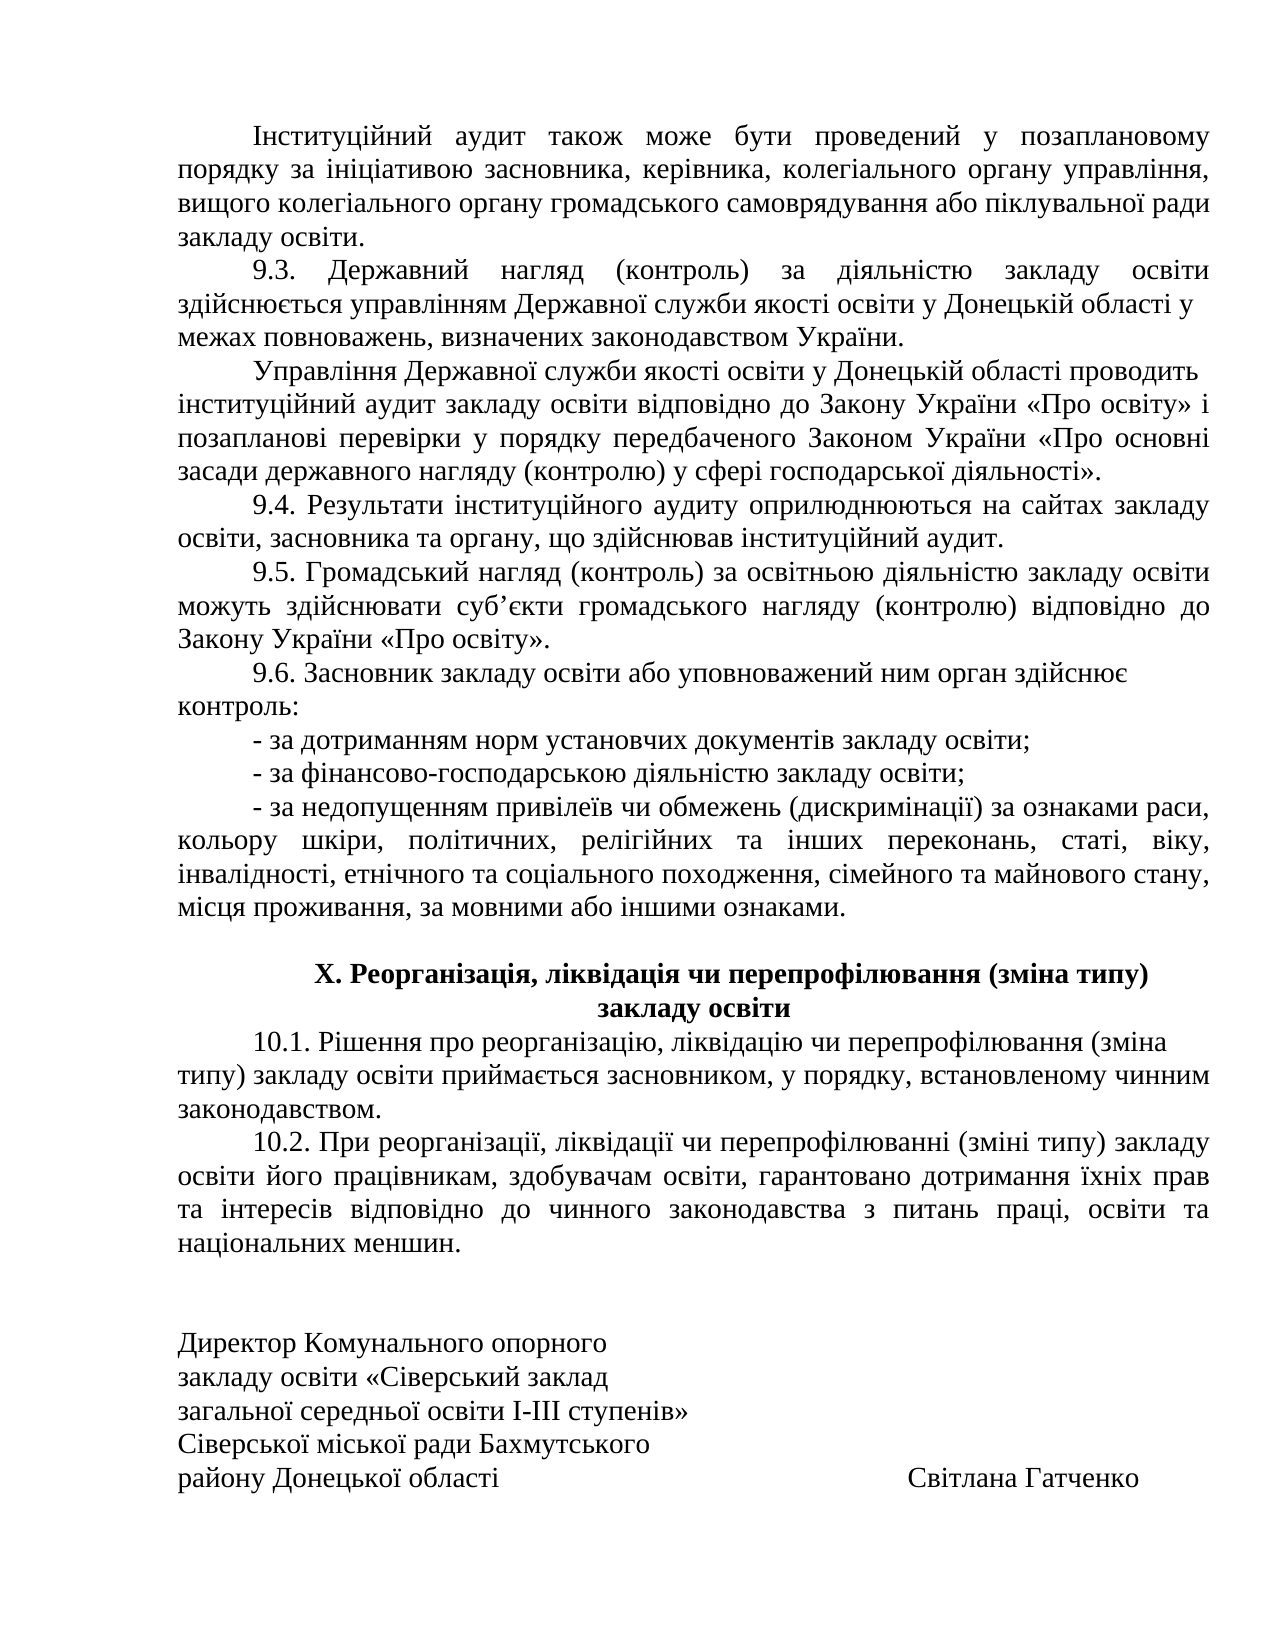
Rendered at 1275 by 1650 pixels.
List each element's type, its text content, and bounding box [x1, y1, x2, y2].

text - за недопущенням привілеїв чи обмежень (дискримінації) за ознаками раси, кольору шкіри, політичних, релігійних та інших переконань, статі, віку, інвалідності, етнічного та соціального походження, сімейного та майнового стану, місця проживання, за мовними або іншими ознаками. [177, 789, 1211, 923]
text - за дотриманням норм установчих документів закладу освіти; [177, 722, 1211, 755]
text Сіверської міської ради Бахмутського [177, 1426, 1211, 1460]
text 9.4. Результати інституційного аудиту оприлюднюються на сайтах закладу освіти, засновника та органу, що здійснював інституційний аудит. [177, 487, 1211, 554]
text 9.3. Державний нагляд (контроль) за діяльністю закладу освіти здійснюється управлінням Державної служби якості освіти у Донецькій області у [177, 252, 1211, 319]
text закладу освіти [177, 990, 1211, 1024]
text району Донецької області Світлана Гатченко [177, 1460, 1211, 1493]
text Інституційний аудит також може бути проведений у позаплановому порядку за ініціативою засновника, керівника, колегіального органу управління, вищого колегіального органу громадського самоврядування або піклувальної ради закладу освіти. [177, 118, 1211, 252]
text загальної середньої освіти І-ІІІ ступенів» [177, 1393, 1211, 1426]
text Управління Державної служби якості освіти у Донецькій області проводить [177, 353, 1211, 386]
text 10.2. При реорганізації, ліквідації чи перепрофілюванні (зміні типу) закладу освіти його працівникам, здобувачам освіти, гарантовано дотримання їхніх прав та інтересів відповідно до чинного законодавства з питань праці, освіти та національних меншин. [177, 1124, 1211, 1258]
text інституційний аудит закладу освіти відповідно до Закону України «Про освіту» і позапланові перевірки у порядку передбаченого Законом України «Про основні засади державного нагляду (контролю) у сфері господарської діяльності». [177, 386, 1211, 487]
text типу) закладу освіти приймається засновником, у порядку, встановленому чинним законодавством. [177, 1057, 1211, 1124]
text 9.6. Засновник закладу освіти або уповноважений ним орган здійснює [177, 655, 1211, 688]
text контроль: [177, 688, 1211, 722]
text 10.1. Рішення про реорганізацію, ліквідацію чи перепрофілювання (зміна [177, 1024, 1211, 1057]
text Х. Реорганізація, ліквідація чи перепрофілювання (зміна типу) [177, 957, 1211, 990]
text - за фінансово-господарською діяльністю закладу освіти; [177, 755, 1211, 789]
text 9.5. Громадський нагляд (контроль) за освітньою діяльністю закладу освіти можуть здійснювати суб’єкти громадського нагляду (контролю) відповідно до Закону України «Про освіту». [177, 554, 1211, 655]
text межах повноважень, визначених законодавством України. [177, 319, 1211, 353]
text закладу освіти «Сіверський заклад [177, 1359, 1211, 1393]
text Директор Комунального опорного [177, 1326, 1211, 1359]
